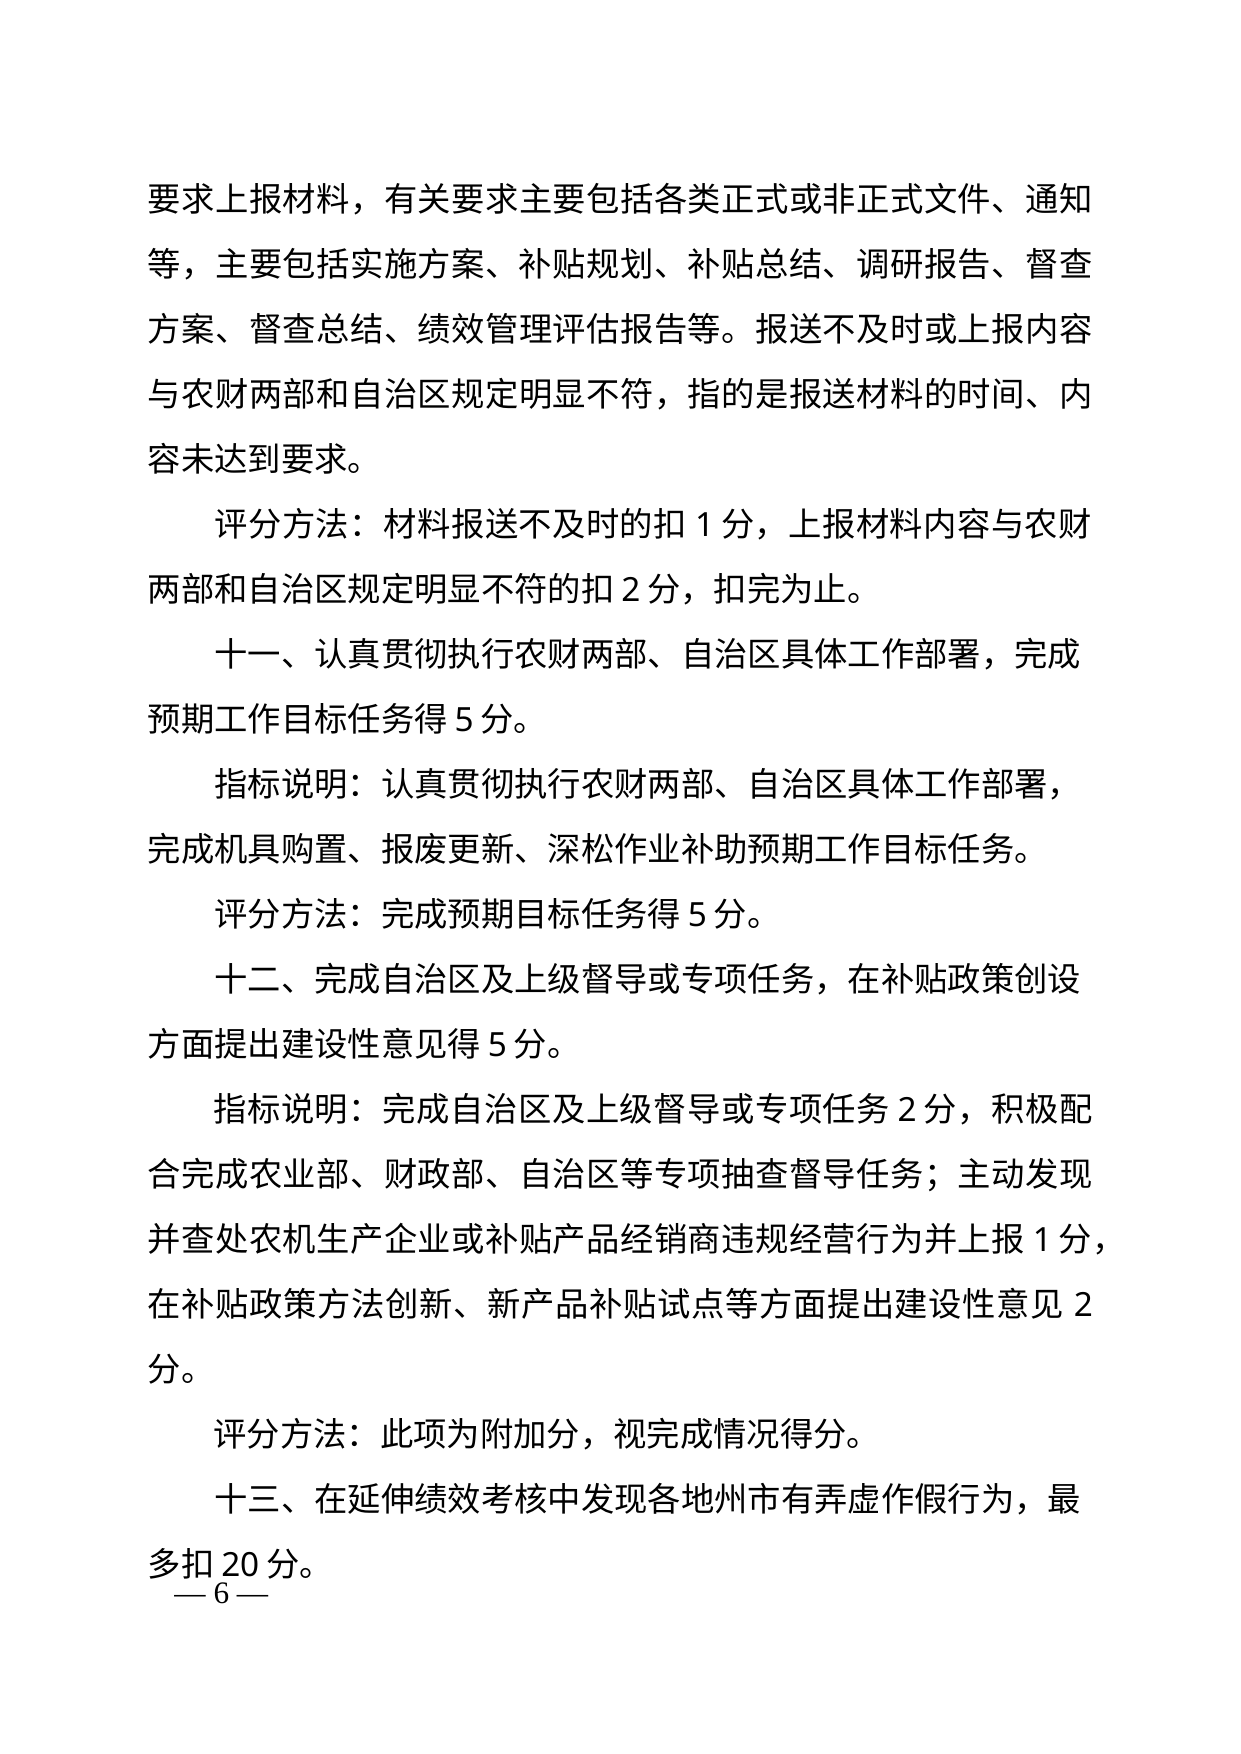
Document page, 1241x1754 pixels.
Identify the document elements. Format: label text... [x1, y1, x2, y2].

text 指标说明：完成自治区及上级督导或专项任务2分，积极配合完成农业部、财政部、自治区等专项抽查督导任务；主动发现并查处农机生产企业或补贴产品经销商违规经营行为并上报1分，在补贴政策方法创新、新产品补贴试点等方面提出建设性意见2分。 [148, 1075, 1092, 1400]
text 评分方法：此项为附加分，视完成情况得分。 [148, 1400, 1092, 1465]
text 指标说明：认真贯彻执行农财两部、自治区具体工作部署，完成机具购置、报废更新、深松作业补助预期工作目标任务。 [148, 750, 1092, 880]
text 评分方法：材料报送不及时的扣1分，上报材料内容与农财两部和自治区规定明显不符的扣2分，扣完为止。 [148, 490, 1092, 620]
text 十二、完成自治区及上级督导或专项任务，在补贴政策创设方面提出建设性意见得5分。 [148, 945, 1092, 1075]
text 十一、认真贯彻执行农财两部、自治区具体工作部署，完成预期工作目标任务得5分。 [148, 620, 1092, 750]
text 评分方法：完成预期目标任务得5分。 [148, 880, 1092, 945]
text 十三、在延伸绩效考核中发现各地州市有弄虚作假行为，最多扣20分。 [148, 1465, 1092, 1595]
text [148, 165, 1092, 490]
